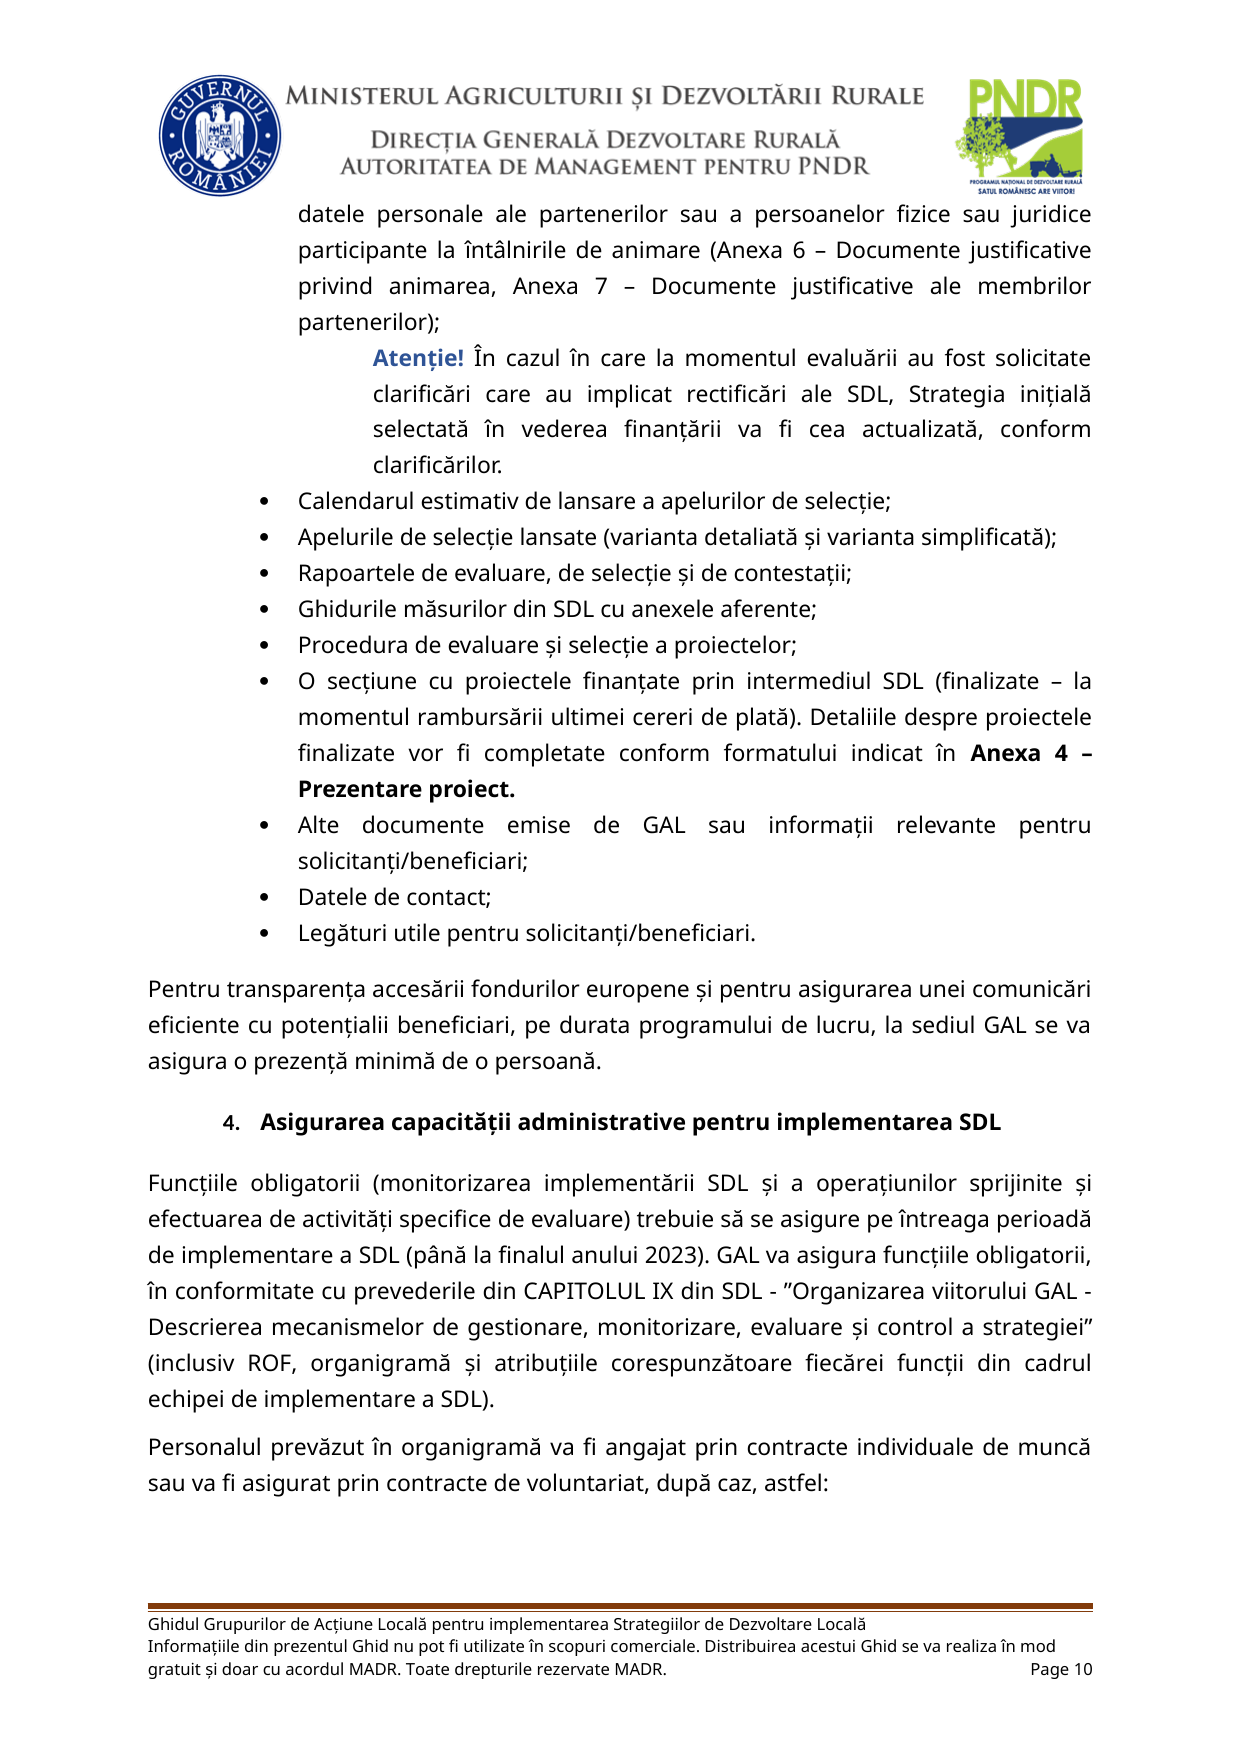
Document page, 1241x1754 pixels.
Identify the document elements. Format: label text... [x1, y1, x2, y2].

list datele personale ale partenerilor sau a persoanelor fizice sau juridice participante la întâlnirile de animare (Anexa 6 – Documente justificative privind animarea, Anexa 7 – Documente justificative ale membrilor partenerilor); [298, 198, 1093, 337]
text Funcțiile obligatorii (monitorizarea implementării SDL și a operațiunilor sprijinite și efectuarea de activități specifice de evaluare) trebuie să se asigure pe întreaga perioadă de implementare a SDL (până la finalul anului 2023). GAL va asigura funcțiile obligatorii, în conformitate cu prevederile din CAPITOLUL IX din SDL - ”Organizarea viitorului GAL - Descrierea mecanismelor de gestionare, monitorizare, evaluare și control a strategiei” (inclusiv ROF, organigramă și atribuțiile corespunzătoare fiecărei funcții din cadrul echipei de implementare a SDL). [148, 1167, 1093, 1414]
list Rapoartele de evaluare, de selecție și de contestații; [260, 557, 1093, 588]
list Datele de contact; [260, 881, 1093, 912]
picture [157, 73, 1083, 198]
list Alte documente emise de GAL sau informații relevante pentru solicitanți/beneficiari; [260, 809, 1093, 876]
list Calendarul estimativ de lansare a apelurilor de selecție; [260, 485, 1093, 517]
list Procedura de evaluare și selecție a proiectelor; [260, 629, 1093, 660]
list O secțiune cu proiectele finanțate prin intermediul SDL (finalizate – la momentul rambursării ultimei cereri de plată). Detaliile despre proiectele finalizate vor fi completate conform formatului indicat în Anexa 4 – Prezentare proiect. [260, 665, 1093, 804]
list Legături utile pentru solicitanți/beneficiari. [260, 917, 1093, 948]
list Ghidurile măsurilor din SDL cu anexele aferente; [260, 593, 1093, 624]
list Apelurile de selecție lansate (varianta detaliată și varianta simplificată); [260, 521, 1093, 552]
text Personalul prevăzut în organigramă va fi angajat prin contracte individuale de muncă sau va fi asigurat prin contracte de voluntariat, după caz, astfel: [148, 1431, 1093, 1498]
list Atenție! În cazul în care la momentul evaluării au fost solicitate clarificări care au implicat rectificări ale SDL, Strategia inițială selectată în vederea finanțării va fi cea actualizată, conform clarificărilor. [373, 342, 1093, 481]
text Pentru transparența accesării fondurilor europene şi pentru asigurarea unei comunicări eficiente cu potențialii beneficiari, pe durata programului de lucru, la sediul GAL se va asigura o prezență minimă de o persoană. [148, 973, 1093, 1076]
list Asigurarea capacității administrative pentru implementarea SDL [223, 1106, 1093, 1137]
